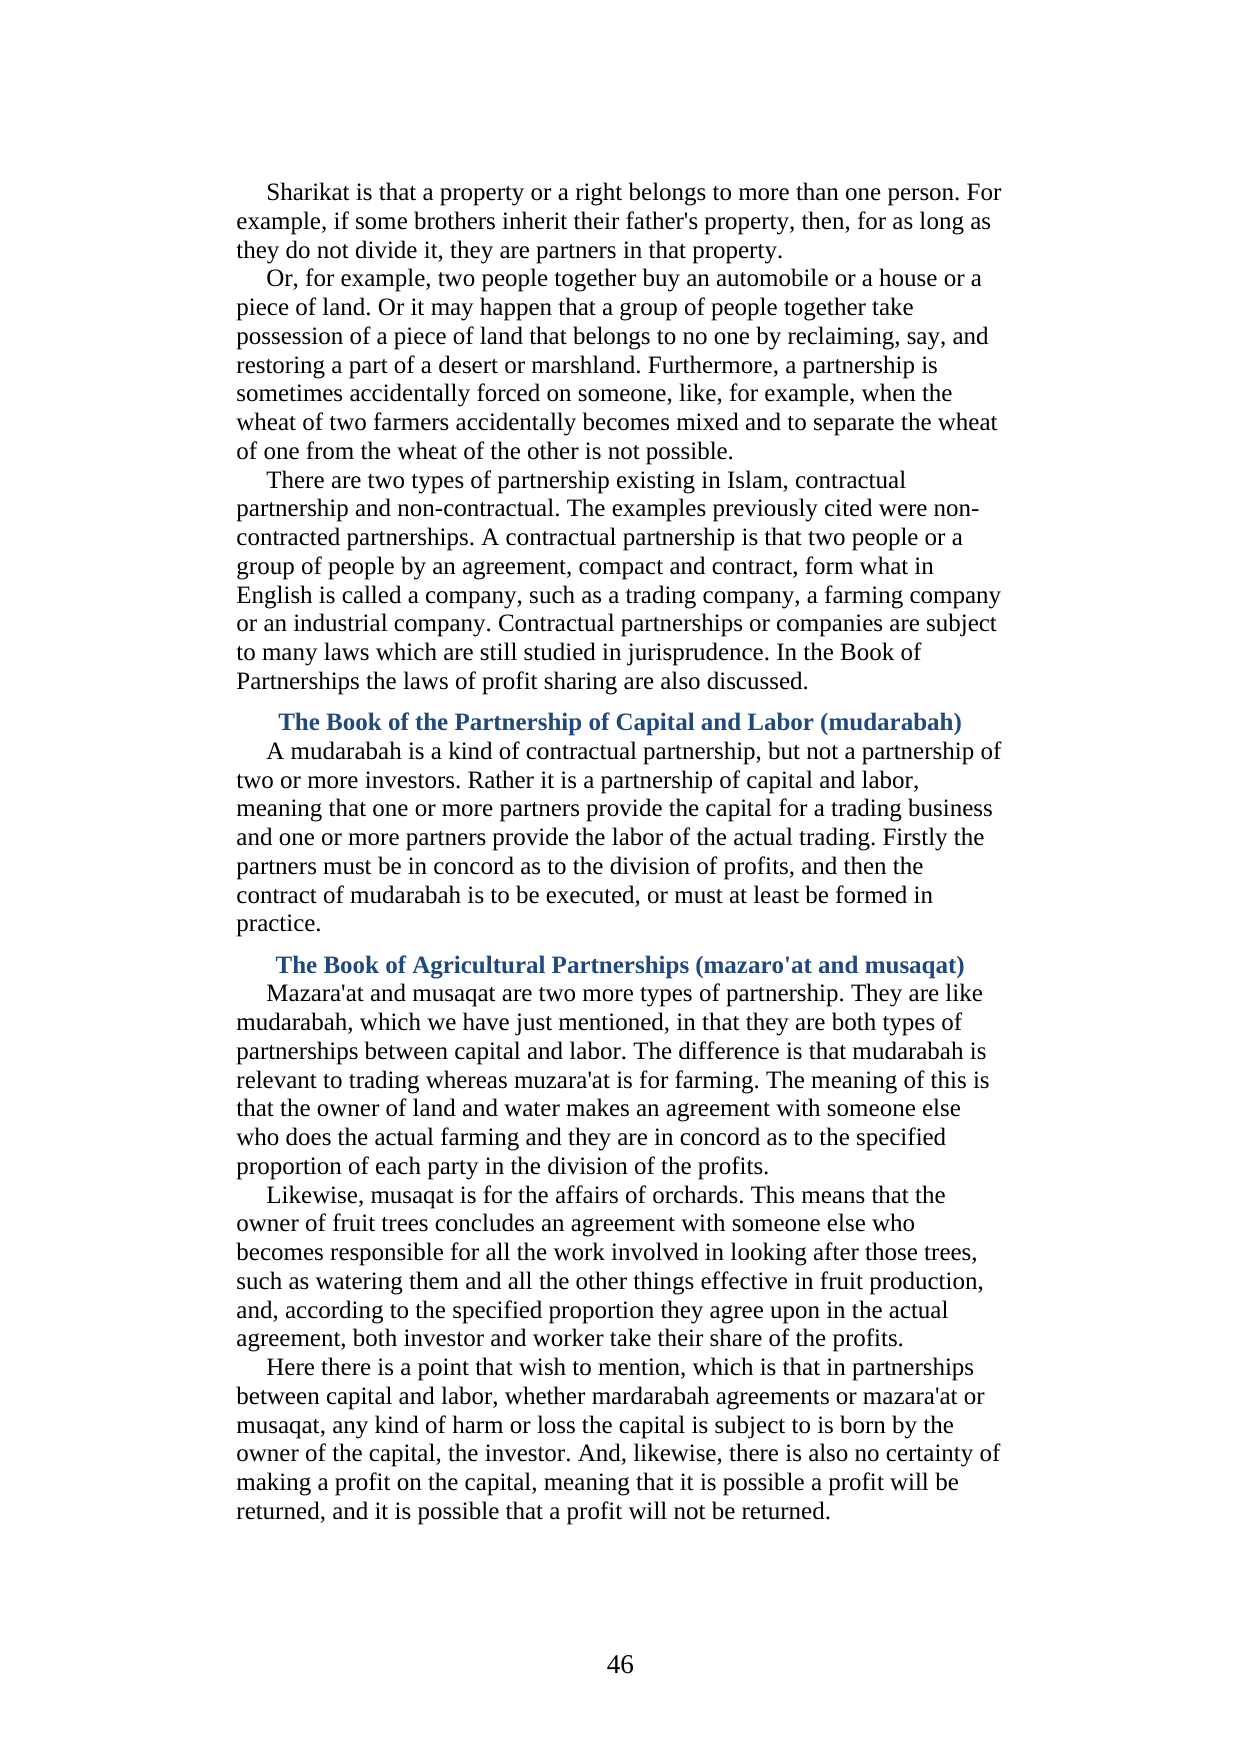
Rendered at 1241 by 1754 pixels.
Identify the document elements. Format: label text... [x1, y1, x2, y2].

text There are two types of partnership existing in Islam, contractual partnership and non-contractual. The examples previously cited were non-contracted partnerships. A contractual partnership is that two people or a group of people by an agreement, compact and contract, form what in English is called a company, such as a trading company, a farming company or an industrial company. Contractual partnerships or companies are subject to many laws which are still studied in jurisprudence. In the Book of Partnerships the laws of profit sharing are also discussed. [236, 465, 1004, 695]
text A mudarabah is a kind of contractual partnership, but not a partnership of two or more investors. Rather it is a partnership of capital and labor, meaning that one or more partners provide the capital for a trading business and one or more partners provide the labor of the actual trading. Firstly the partners must be in concord as to the division of profits, and then the contract of mudarabah is to be executed, or must at least be formed in practice. [236, 736, 1004, 937]
text Here there is a point that wish to mention, which is that in partnerships between capital and labor, whether mardarabah agreements or mazara'at or musaqat, any kind of harm or loss the capital is subject to is born by the owner of the capital, the investor. And, likewise, there is also no certainty of making a profit on the capital, meaning that it is possible a profit will be returned, and it is possible that a profit will not be returned. [236, 1352, 1004, 1525]
text Or, for example, two people together buy an automobile or a house or a piece of land. Or it may happen that a group of people together take possession of a piece of land that belongs to no one by reclaiming, say, and restoring a part of a desert or marshland. Furthermore, a partnership is sometimes accidentally forced on someone, like, for example, when the wheat of two farmers accidentally becomes mixed and to separate the wheat of one from the wheat of the other is not possible. [236, 263, 1004, 465]
text Mazara'at and musaqat are two more types of partnership. They are like mudarabah, which we have just mentioned, in that they are both types of partnerships between capital and labor. The difference is that mudarabah is relevant to trading whereas muzara'at is for farming. The meaning of this is that the owner of land and water makes an agreement with someone else who does the actual farming and they are in concord as to the specified proportion of each party in the division of the profits. [236, 978, 1004, 1180]
subtitle The Book of the Partnership of Capital and Labor (mudarabah) [236, 707, 1004, 736]
text Sharikat is that a property or a right belongs to more than one person. For example, if some brothers inherit their father's property, then, for as long as they do not divide it, they are partners in that property. [236, 177, 1004, 263]
text Likewise, musaqat is for the affairs of orchards. This means that the owner of fruit trees concludes an agreement with someone else who becomes responsible for all the work involved in looking after those trees, such as watering them and all the other things effective in fruit production, and, according to the specified proportion they agree upon in the actual agreement, both investor and worker take their share of the profits. [236, 1180, 1004, 1352]
subtitle The Book of Agricultural Partnerships (mazaro'at and musaqat) [236, 950, 1004, 978]
